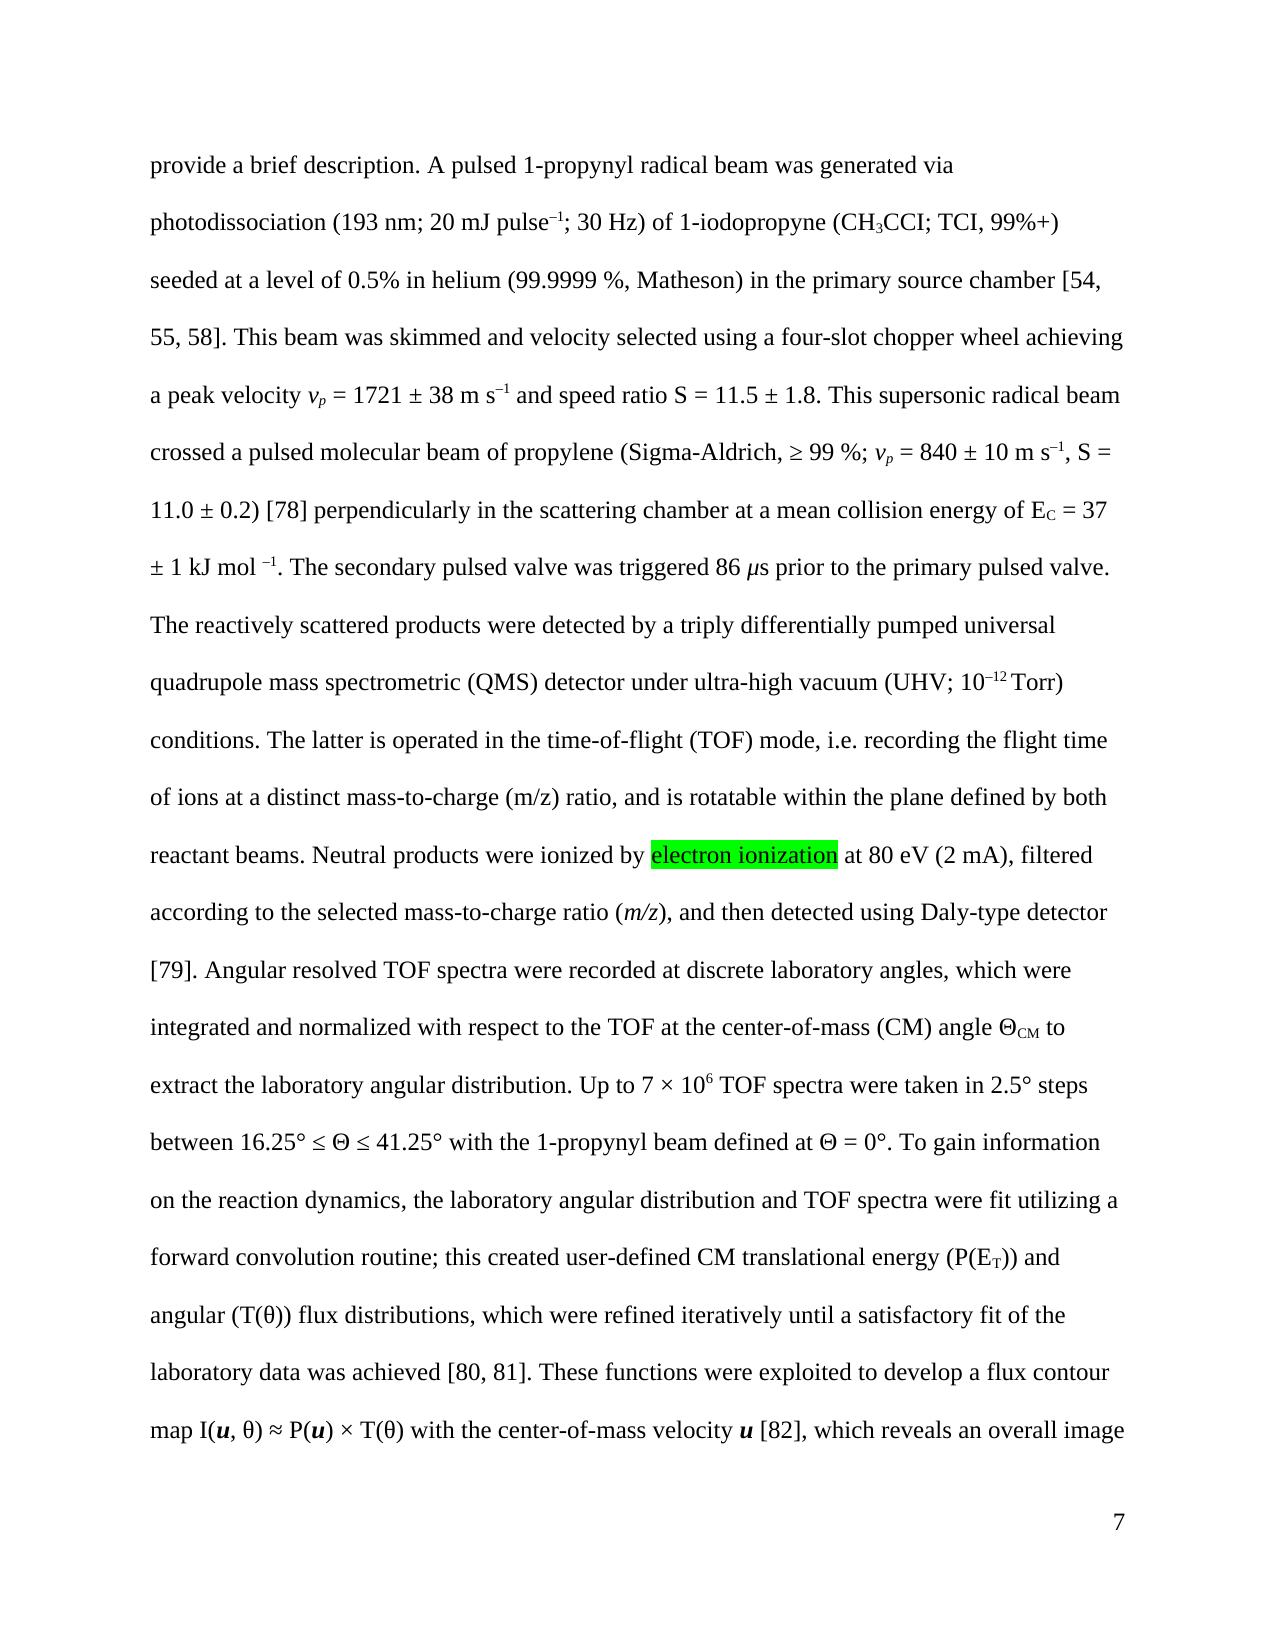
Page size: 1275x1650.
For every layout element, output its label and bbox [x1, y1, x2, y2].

text [150, 150, 1125, 1444]
